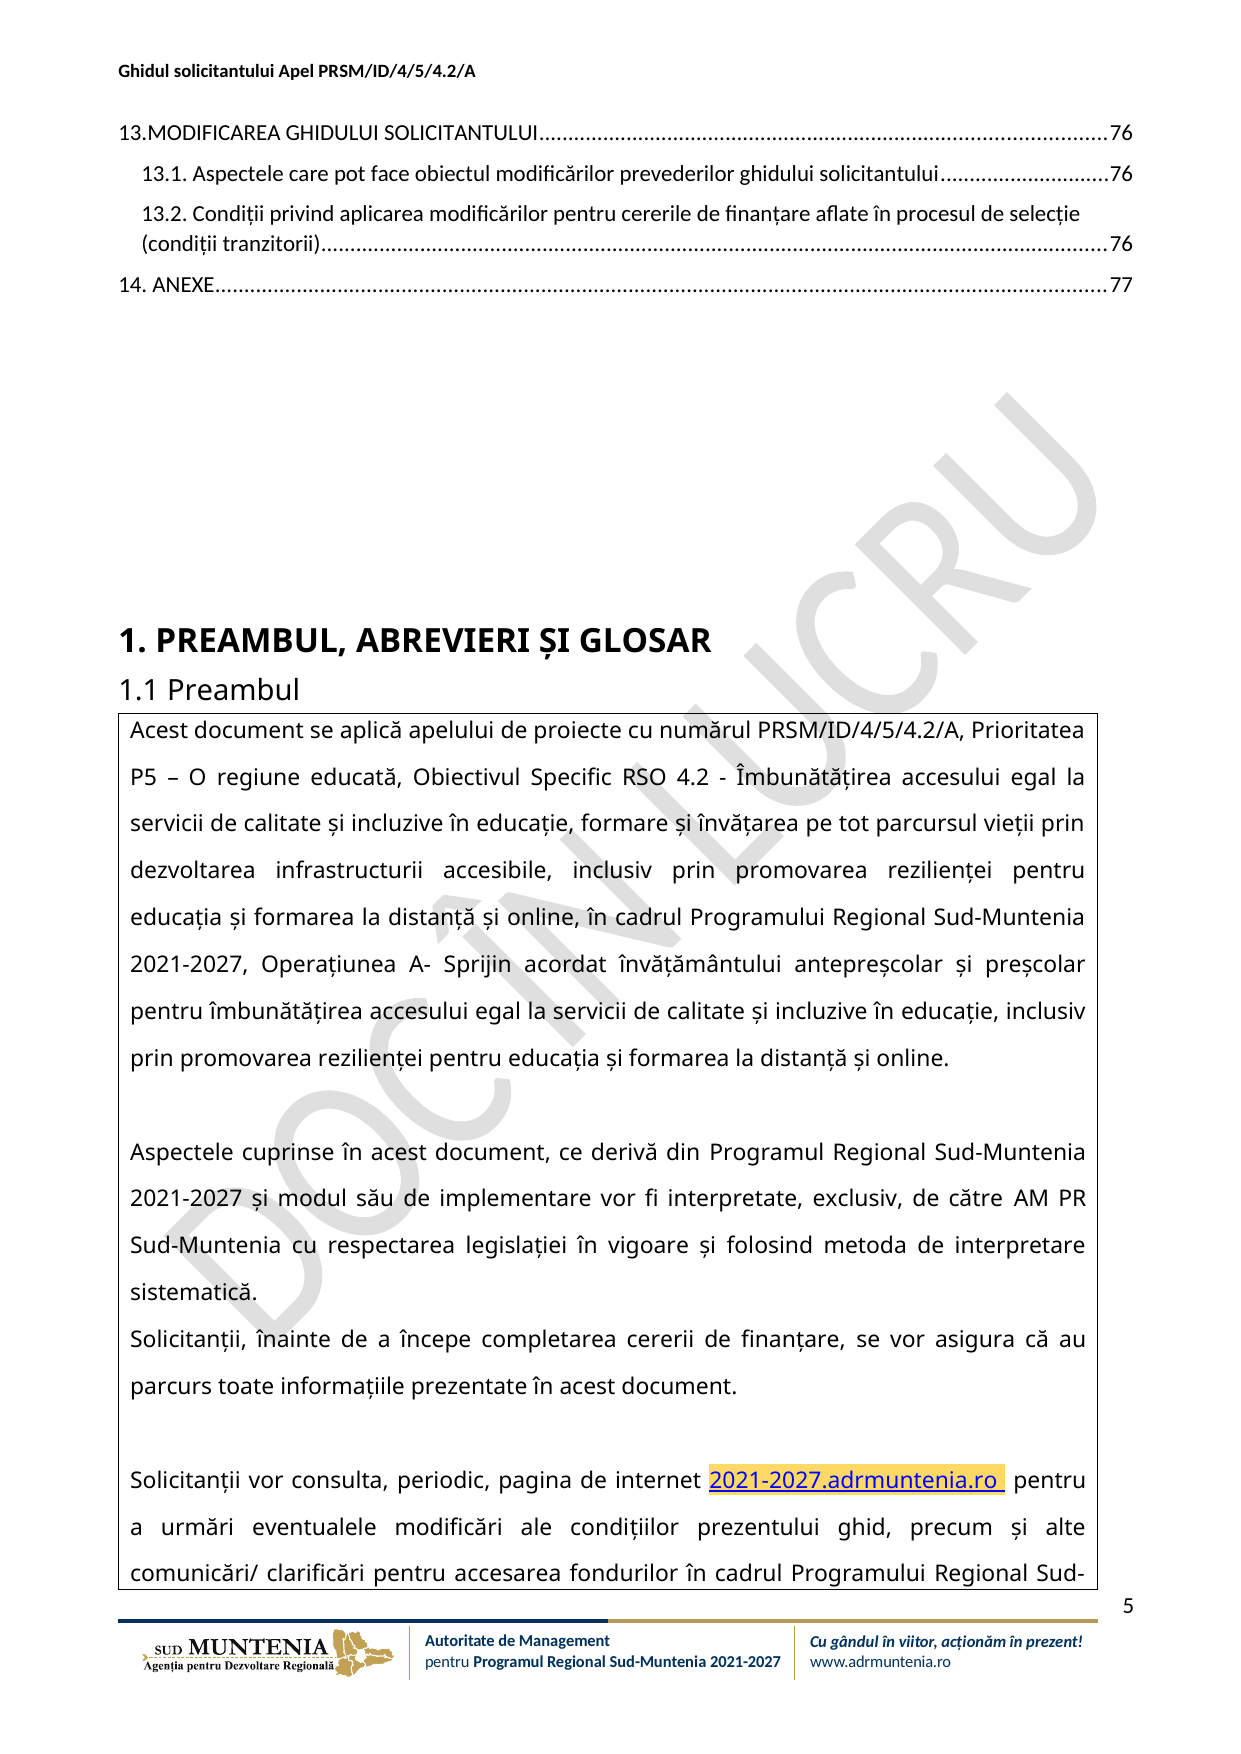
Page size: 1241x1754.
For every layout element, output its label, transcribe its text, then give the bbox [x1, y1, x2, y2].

subtitle 1. PREAMBUL, ABREVIERI ȘI GLOSAR [118, 617, 1134, 662]
subtitle 1.1 Preambul [118, 670, 1134, 709]
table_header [119, 714, 1097, 1588]
